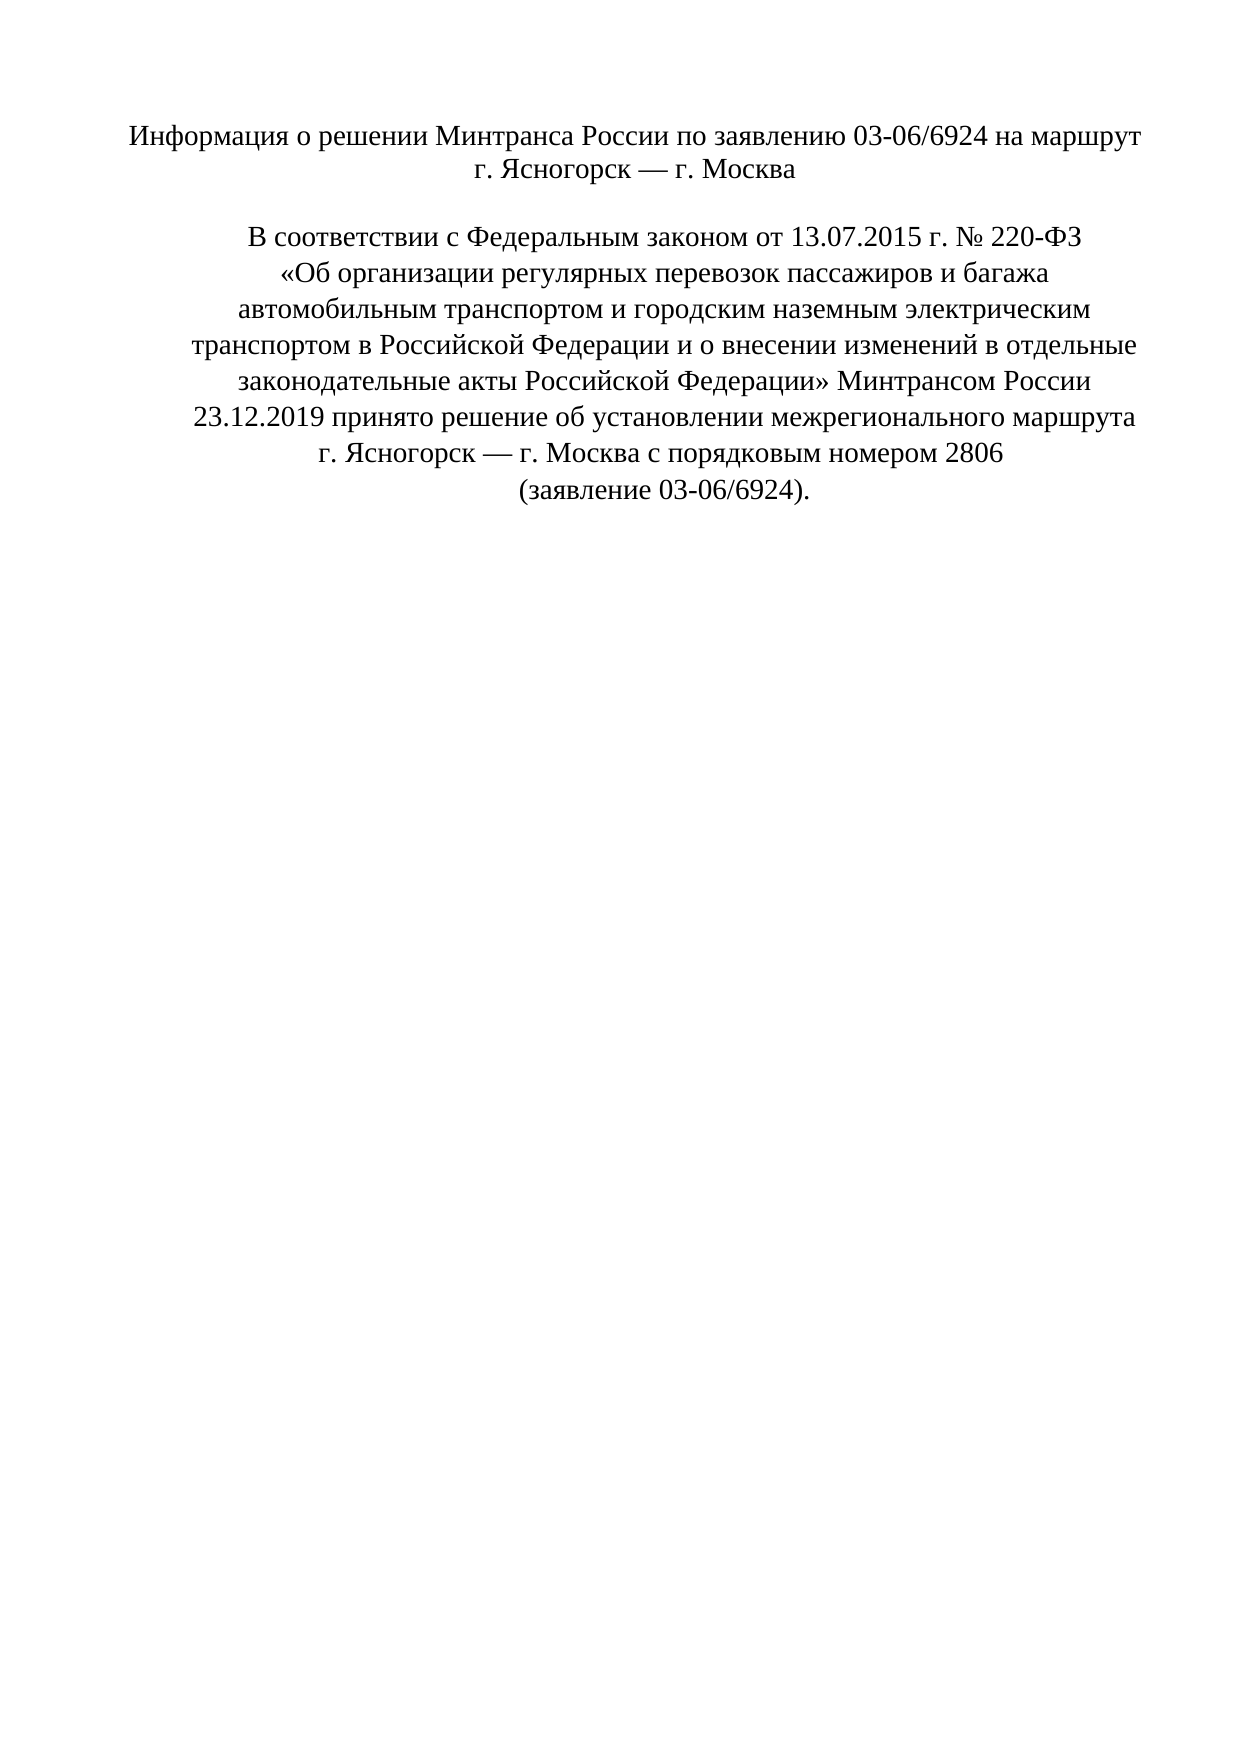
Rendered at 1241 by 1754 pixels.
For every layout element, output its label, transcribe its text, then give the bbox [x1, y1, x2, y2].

text В соответствии с Федеральным законом от 13.07.2015 г. № 220-ФЗ «Об организации регулярных перевозок пассажиров и багажа автомобильным транспортом и городским наземным электрическим транспортом в Российской Федерации и о внесении изменений в отдельные законодательные акты Российской Федерации» Минтрансом России 23.12.2019 принято решение об установлении межрегионального маршрута г. Ясногорск — г. Москва с порядковым номером 2806 (заявление 03-06/6924). [177, 219, 1152, 505]
text Информация о решении Минтранса России по заявлению 03-06/6924 на маршрут г. Ясногорск — г. Москва [118, 118, 1152, 185]
